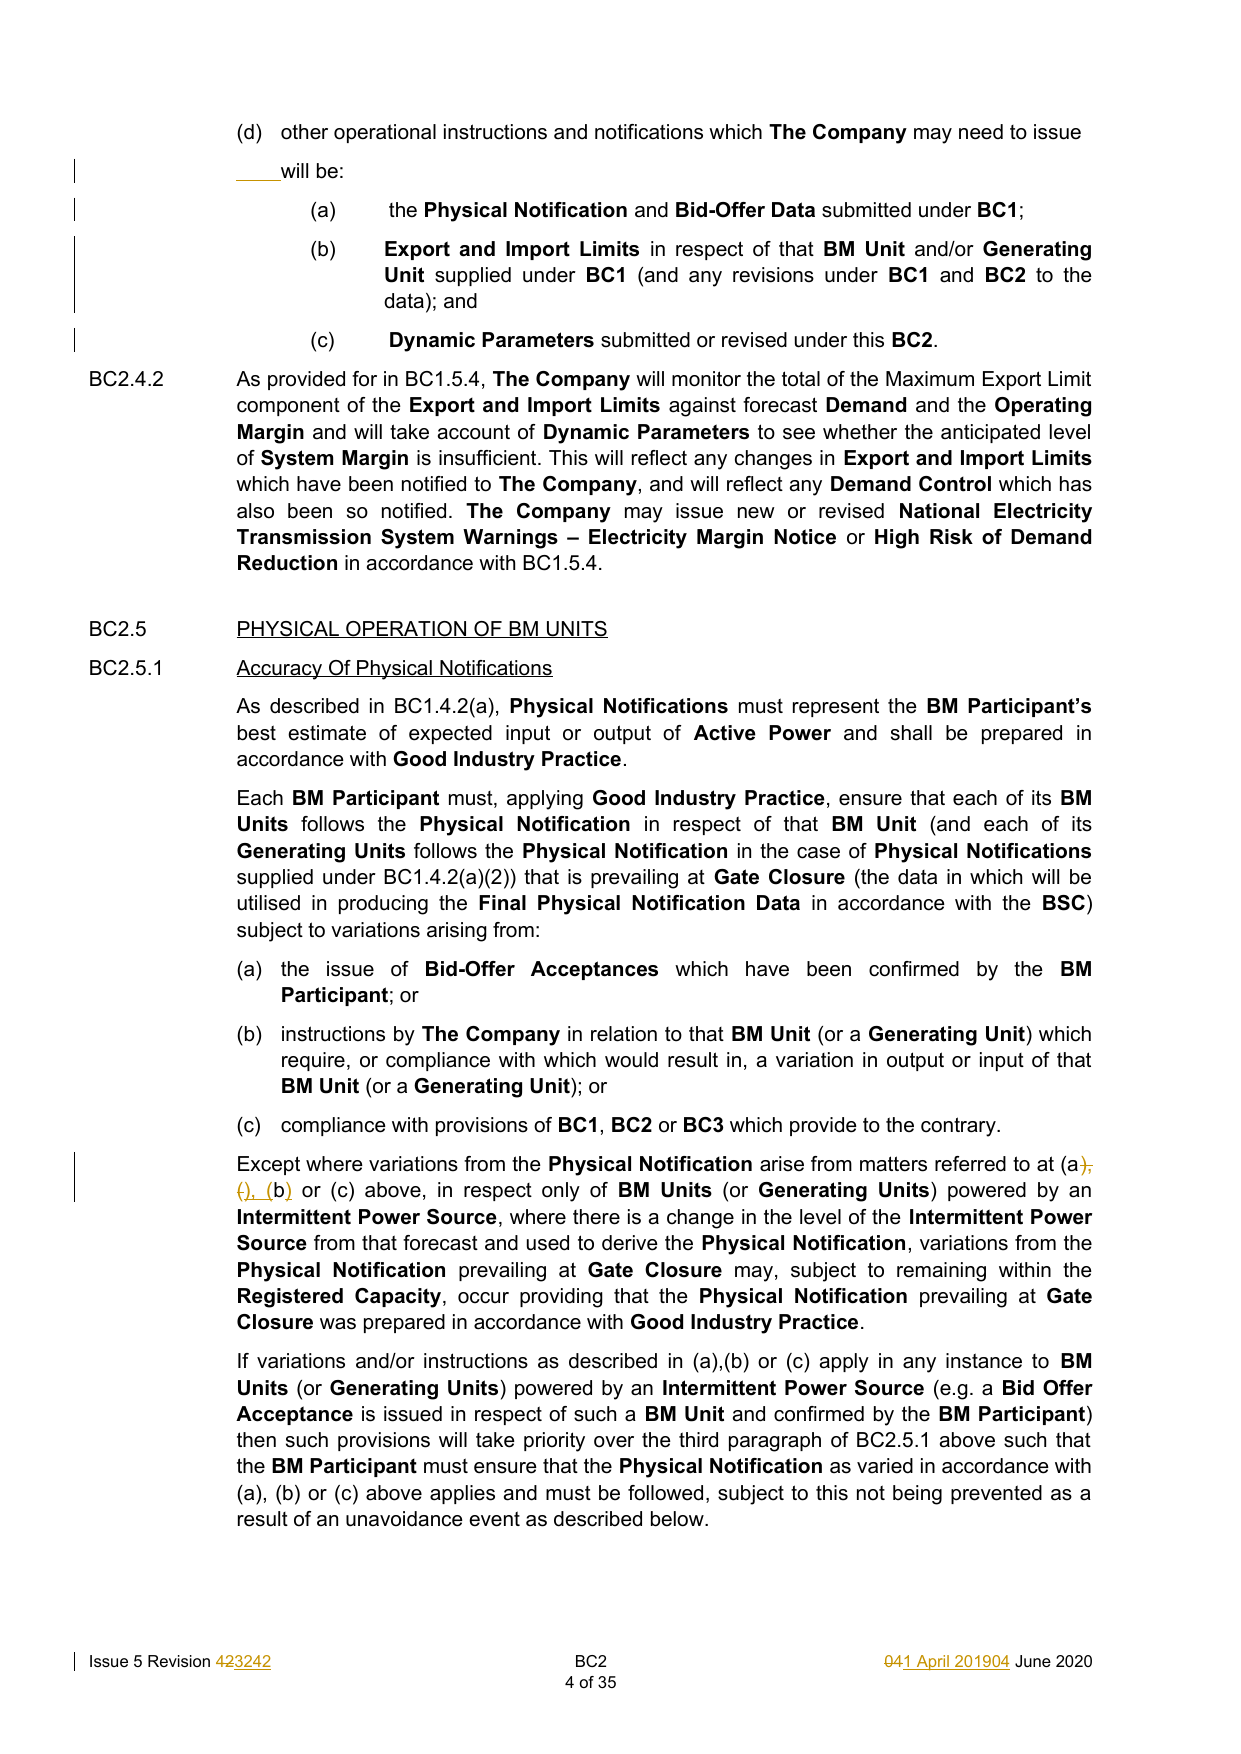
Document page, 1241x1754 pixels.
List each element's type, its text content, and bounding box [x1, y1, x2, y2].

text Each BM Participant must, applying Good Industry Practice, ensure that each of its BM Units follows the Physical Notification in respect of that BM Unit (and each of its Generating Units follows the Physical Notification in the case of Physical Notifications supplied under BC1.4.2(a)(2)) that is prevailing at Gate Closure (the data in which will be utilised in producing the Final Physical Notification Data in accordance with the BSC) subject to variations arising from: [89, 786, 1092, 941]
text (c) Dynamic Parameters submitted or revised under this BC2. [281, 328, 1092, 352]
text BC2.5 PHYSICAL OPERATION OF BM UNITS [89, 616, 1092, 640]
text BC2.4.2 As provided for in BC1.5.4, The Company will monitor the total of the Maximum Export Limit component of the Export and Import Limits against forecast Demand and the Operating Margin and will take account of Dynamic Parameters to see whether the anticipated level of System Margin is insufficient. This will reflect any changes in Export and Import Limits which have been notified to The Company, and will reflect any Demand Control which has also been so notified. The Company may issue new or revised National Electricity Transmission System Warnings – Electricity Margin Notice or High Risk of Demand Reduction in accordance with BC1.5.4. [89, 367, 1092, 575]
text (a) the Physical Notification and Bid-Offer Data submitted under BC1; [310, 197, 1092, 221]
text (c) compliance with provisions of BC1, BC2 or BC3 which provide to the contrary. [236, 1113, 1092, 1137]
text will be: [236, 159, 1092, 183]
text Except where variations from the Physical Notification arise from matters referred to at (ab or (c) above, in respect only of BM Units (or Generating Units) powered by an Intermittent Power Source, where there is a change in the level of the Intermittent Power Source from that forecast and used to derive the Physical Notification, variations from the Physical Notification prevailing at Gate Closure may, subject to remaining within the Registered Capacity, occur providing that the Physical Notification prevailing at Gate Closure was prepared in accordance with Good Industry Practice. [89, 1152, 1092, 1334]
text (b) Export and Import Limits in respect of that BM Unit and/or Generating Unit supplied under BC1 (and any revisions under BC1 and BC2 to the data); and [310, 236, 1092, 313]
text (a) the issue of Bid-Offer Acceptances which have been confirmed by the BM Participant; or [236, 956, 1092, 1007]
text As described in BC1.4.2(a), Physical Notifications must represent the BM Participant’s best estimate of expected input or output of Active Power and shall be prepared in accordance with Good Industry Practice. [89, 694, 1092, 771]
text If variations and/or instructions as described in (a),(b) or (c) apply in any instance to BM Units (or Generating Units) powered by an Intermittent Power Source (e.g. a Bid Offer Acceptance is issued in respect of such a BM Unit and confirmed by the BM Participant) then such provisions will take priority over the third paragraph of BC2.5.1 above such that the BM Participant must ensure that the Physical Notification as varied in accordance with (a), (b) or (c) above applies and must be followed, subject to this not being prevented as a result of an unavoidance event as described below. [89, 1349, 1092, 1531]
text (b) instructions by The Company in relation to that BM Unit (or a Generating Unit) which require, or compliance with which would result in, a variation in output or input of that BM Unit (or a Generating Unit); or [236, 1022, 1092, 1098]
text (d) other operational instructions and notifications which The Company may need to issue [236, 120, 1092, 144]
text BC2.5.1 Accuracy Of Physical Notifications [89, 655, 1092, 679]
